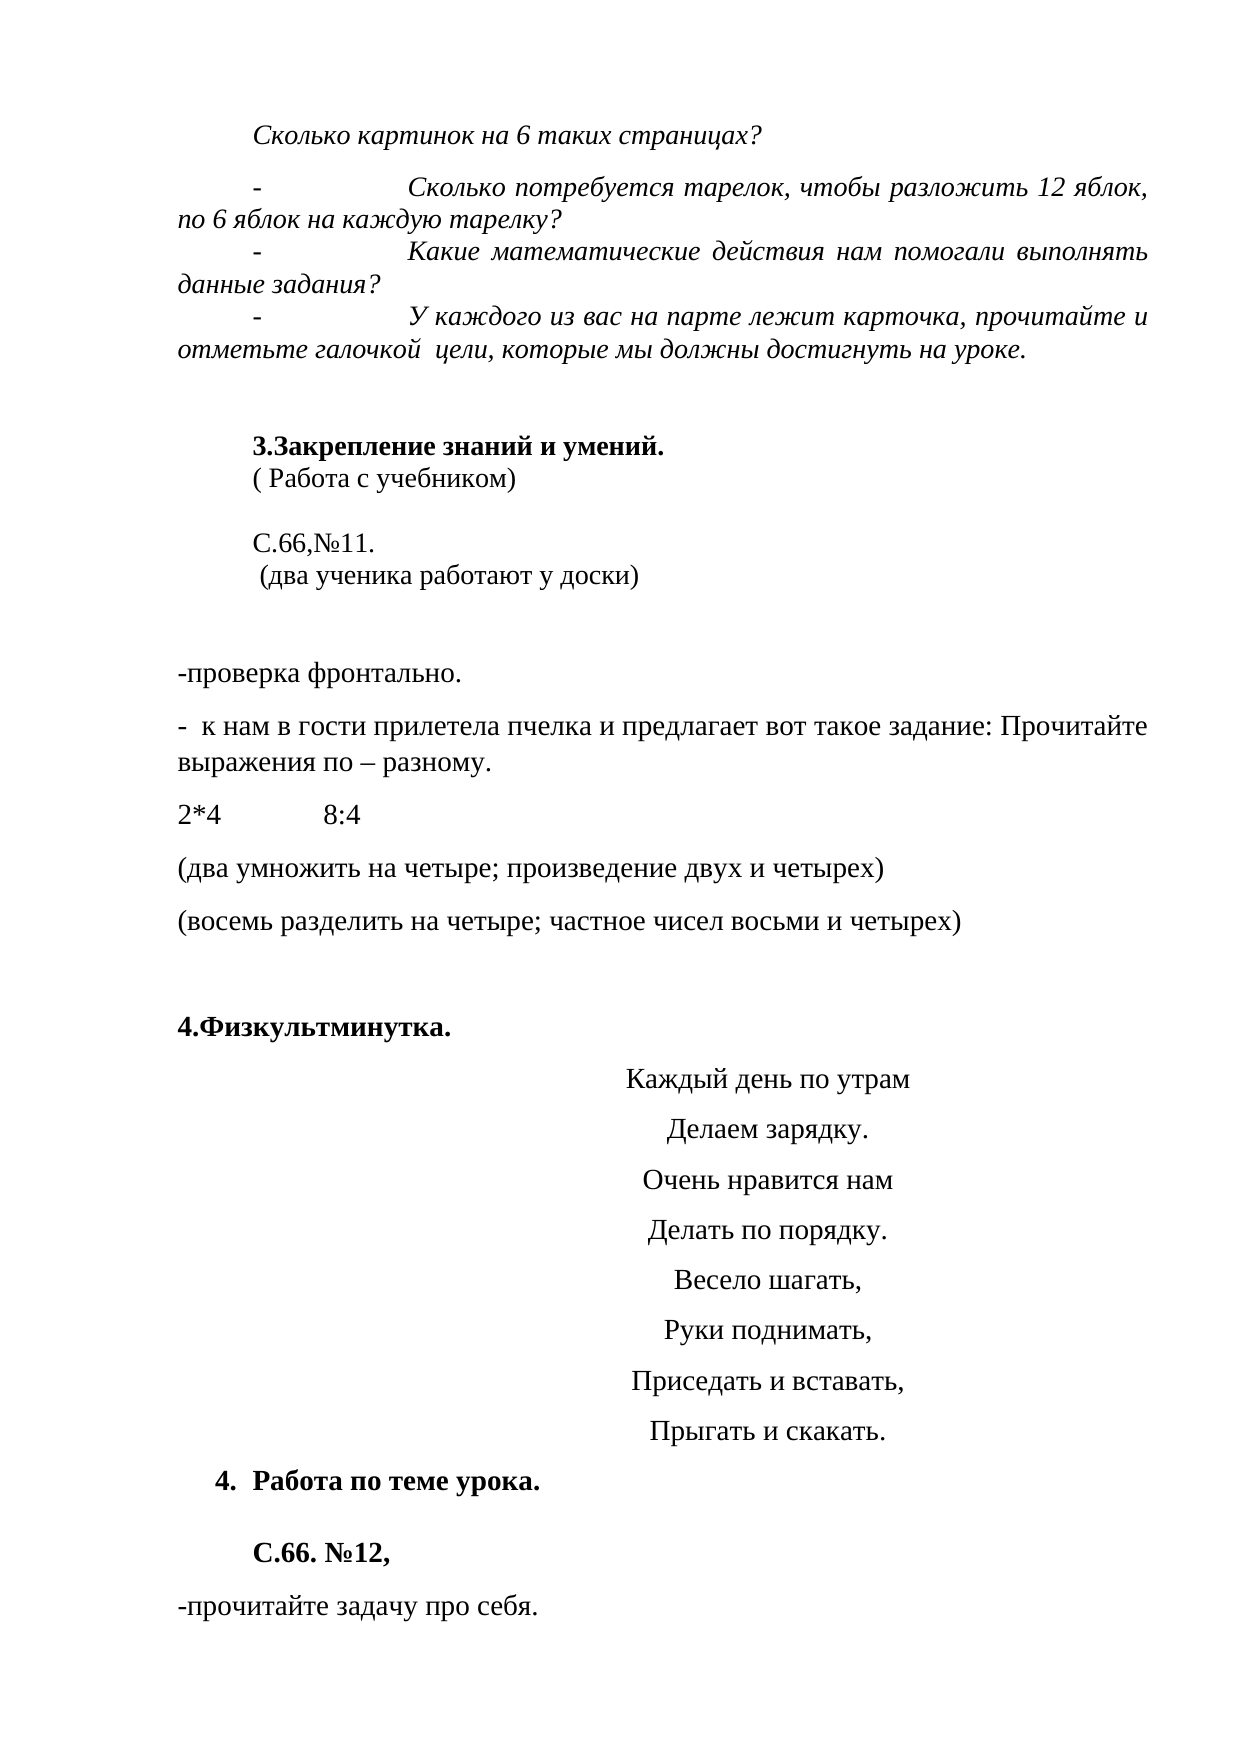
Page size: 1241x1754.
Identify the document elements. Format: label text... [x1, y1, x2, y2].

list У каждого из вас на парте лежит карточка, прочитайте и отметьте галочкой цели, которые мы должны достигнуть на уроке. [177, 299, 1152, 364]
list ( Работа с учебником) [252, 461, 1152, 494]
text 4.Физкультминутка. [177, 1009, 1152, 1042]
list Работа по теме урока. [215, 1463, 1152, 1497]
text -проверка фронтально. [177, 656, 1152, 689]
text Сколько картинок на 6 таких страницах? [177, 118, 1152, 151]
text (два умножить на четыре; произведение двух и четырех) [177, 850, 1152, 884]
list Какие математические действия нам помогали выполнять данные задания? [177, 234, 1152, 299]
text Прыгать и скакать. [177, 1413, 1152, 1446]
text Приседать и вставать, [177, 1363, 1152, 1396]
text Очень нравится нам [177, 1162, 1152, 1195]
text Делаем зарядку. [177, 1112, 1152, 1145]
text Весело шагать, [177, 1262, 1152, 1296]
list Сколько потребуется тарелок, чтобы разложить 12 яблок, по 6 яблок на каждую тарелку? [177, 170, 1152, 234]
list С.66. №12, [252, 1535, 1152, 1569]
list (два ученика работают у доски) [252, 558, 1152, 591]
list С.66,№11. [252, 526, 1152, 558]
text Каждый день по утрам [177, 1061, 1152, 1095]
text Руки поднимать, [177, 1312, 1152, 1346]
text -прочитайте задачу про себя. [177, 1588, 1152, 1622]
text Делать по порядку. [177, 1212, 1152, 1246]
text - к нам в гости прилетела пчелка и предлагает вот такое задание: Прочитайте выражения по – разному. [177, 708, 1152, 778]
list 3.Закрепление знаний и умений. [252, 429, 1152, 461]
text 2*4 8:4 [177, 797, 1152, 831]
text (восемь разделить на четыре; частное чисел восьми и четырех) [177, 903, 1152, 937]
